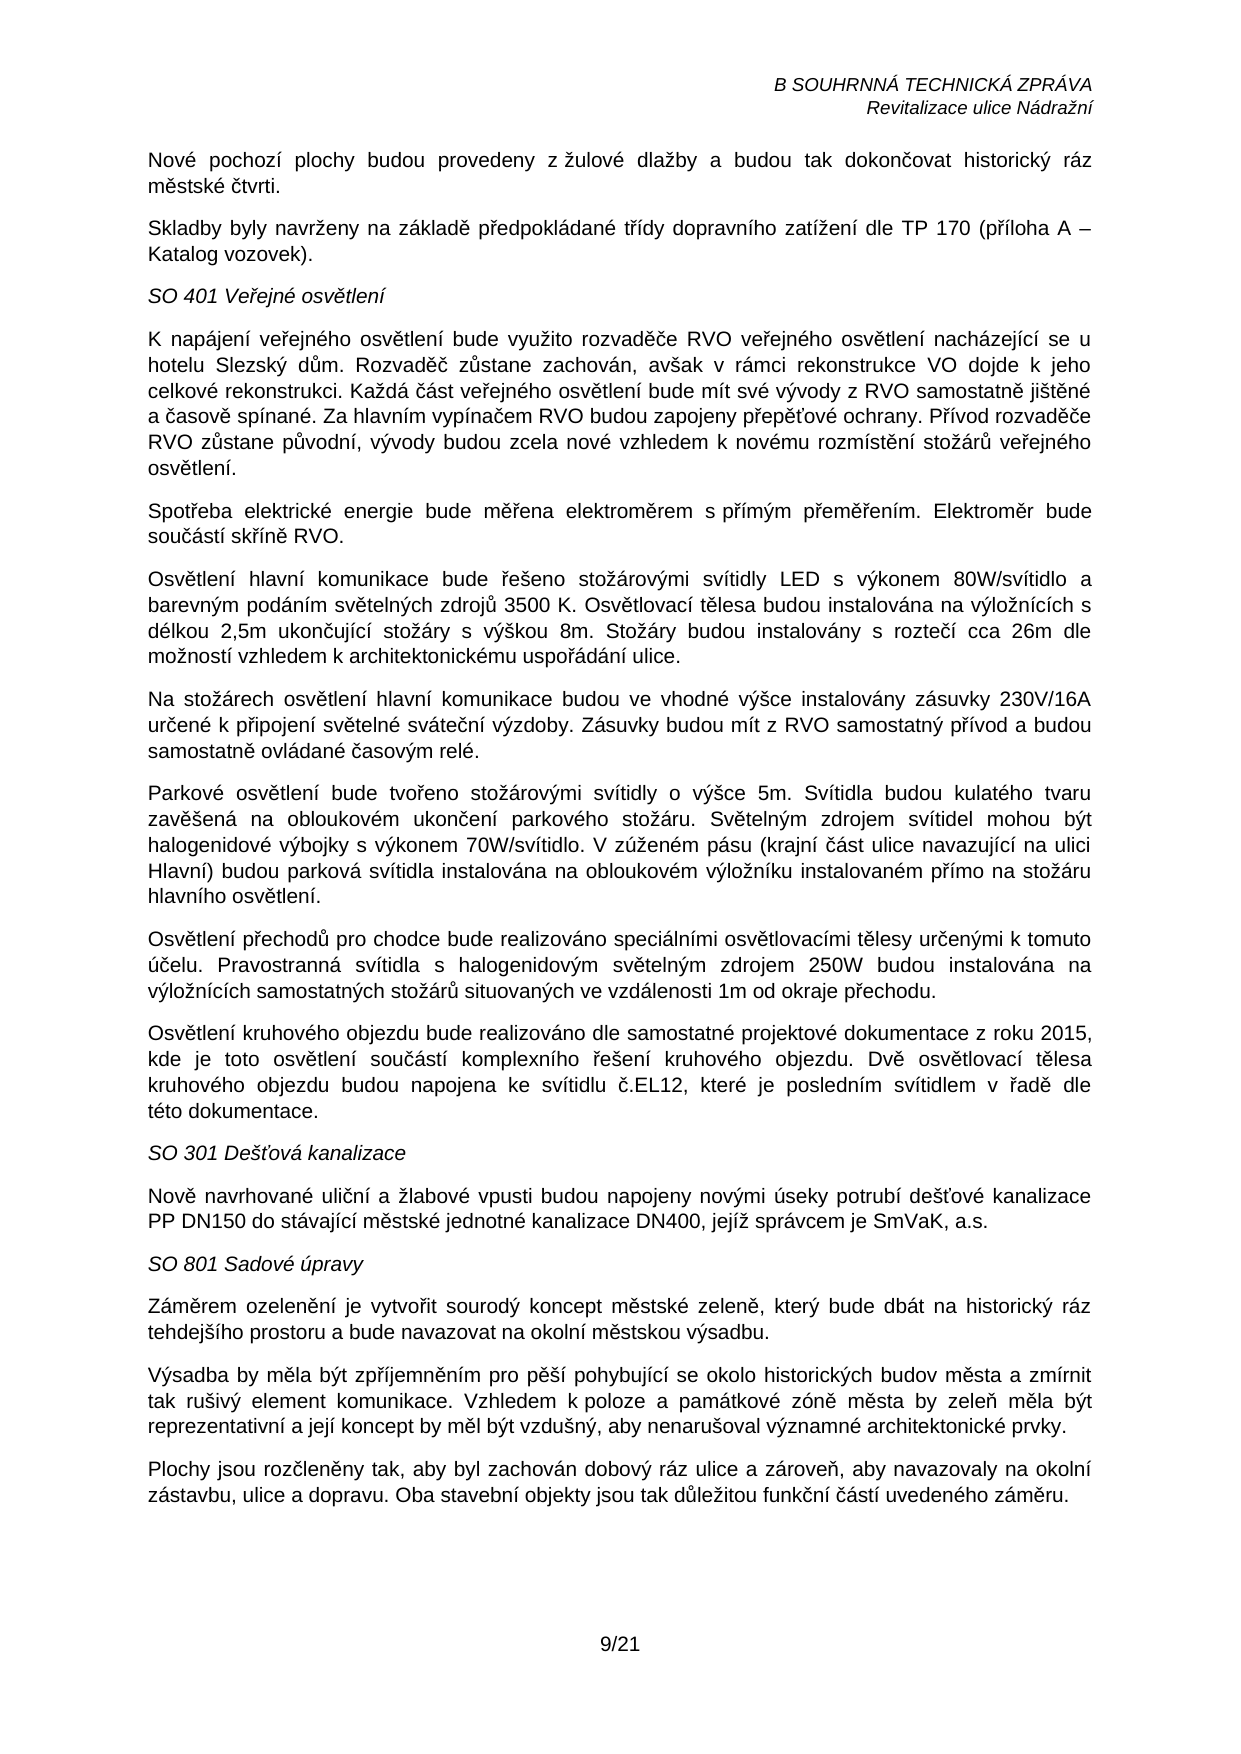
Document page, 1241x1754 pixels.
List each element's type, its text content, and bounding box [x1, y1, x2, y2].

text K napájení veřejného osvětlení bude využito rozvaděče RVO veřejného osvětlení nacházející se u hotelu Slezský dům. Rozvaděč zůstane zachován, avšak v rámci rekonstrukce VO dojde k jeho celkové rekonstrukci. Každá část veřejného osvětlení bude mít své vývody z RVO samostatně jištěné a časově spínané. Za hlavním vypínačem RVO budou zapojeny přepěťové ochrany. Přívod rozvaděče RVO zůstane původní, vývody budou zcela nové vzhledem k novému rozmístění stožárů veřejného osvětlení. [148, 327, 1093, 480]
text Skladby byly navrženy na základě předpokládané třídy dopravního zatížení dle TP 170 (příloha A – Katalog vozovek). [148, 216, 1093, 266]
text Záměrem ozelenění je vytvořit sourodý koncept městské zeleně, který bude dbát na historický ráz tehdejšího prostoru a bude navazovat na okolní městskou výsadbu. [148, 1294, 1093, 1344]
text Osvětlení přechodů pro chodce bude realizováno speciálními osvětlovacími tělesy určenými k tomuto účelu. Pravostranná svítidla s halogenidovým světelným zdrojem 250W budou instalována na výložnících samostatných stožárů situovaných ve vzdálenosti 1m od okraje přechodu. [148, 927, 1093, 1002]
text SO 401 Veřejné osvětlení [148, 284, 1093, 308]
text Spotřeba elektrické energie bude měřena elektroměrem s přímým přeměřením. Elektroměr bude součástí skříně RVO. [148, 498, 1093, 548]
text SO 301 Dešťová kanalizace [148, 1141, 1093, 1165]
text SO 801 Sadové úpravy [148, 1252, 1093, 1276]
text Osvětlení hlavní komunikace bude řešeno stožárovými svítidly LED s výkonem 80W/svítidlo a barevným podáním světelných zdrojů 3500 K. Osvětlovací tělesa budou instalována na výložnících s délkou 2,5m ukončující stožáry s výškou 8m. Stožáry budou instalovány s roztečí cca 26m dle možností vzhledem k architektonickému uspořádání ulice. [148, 567, 1093, 668]
text Parkové osvětlení bude tvořeno stožárovými svítidly o výšce 5m. Svítidla budou kulatého tvaru zavěšená na obloukovém ukončení parkového stožáru. Světelným zdrojem svítidel mohou být halogenidové výbojky s výkonem 70W/svítidlo. V zúženém pásu (krajní část ulice navazující na ulici Hlavní) budou parková svítidla instalována na obloukovém výložníku instalovaném přímo na stožáru hlavního osvětlení. [148, 781, 1093, 908]
text Výsadba by měla být zpříjemněním pro pěší pohybující se okolo historických budov města a zmírnit tak rušivý element komunikace. Vzhledem k poloze a památkové zóně města by zeleň měla být reprezentativní a její koncept by měl být vzdušný, aby nenarušoval významné architektonické prvky. [148, 1363, 1093, 1438]
text Na stožárech osvětlení hlavní komunikace budou ve vhodné výšce instalovány zásuvky 230V/16A určené k připojení světelné sváteční výzdoby. Zásuvky budou mít z RVO samostatný přívod a budou samostatně ovládané časovým relé. [148, 687, 1093, 762]
text Nově navrhované uliční a žlabové vpusti budou napojeny novými úseky potrubí dešťové kanalizace PP DN150 do stávající městské jednotné kanalizace DN400, jejíž správcem je SmVaK, a.s. [148, 1183, 1093, 1233]
text Plochy jsou rozčleněny tak, aby byl zachován dobový ráz ulice a zároveň, aby navazovaly na okolní zástavbu, ulice a dopravu. Oba stavební objekty jsou tak důležitou funkční částí uvedeného záměru. [148, 1457, 1093, 1507]
text Osvětlení kruhového objezdu bude realizováno dle samostatné projektové dokumentace z roku 2015, kde je toto osvětlení součástí komplexního řešení kruhového objezdu. Dvě osvětlovací tělesa kruhového objezdu budou napojena ke svítidlu č.EL12, které je posledním svítidlem v řadě dle této dokumentace. [148, 1021, 1093, 1122]
text Nové pochozí plochy budou provedeny z žulové dlažby a budou tak dokončovat historický ráz městské čtvrti. [148, 148, 1093, 197]
